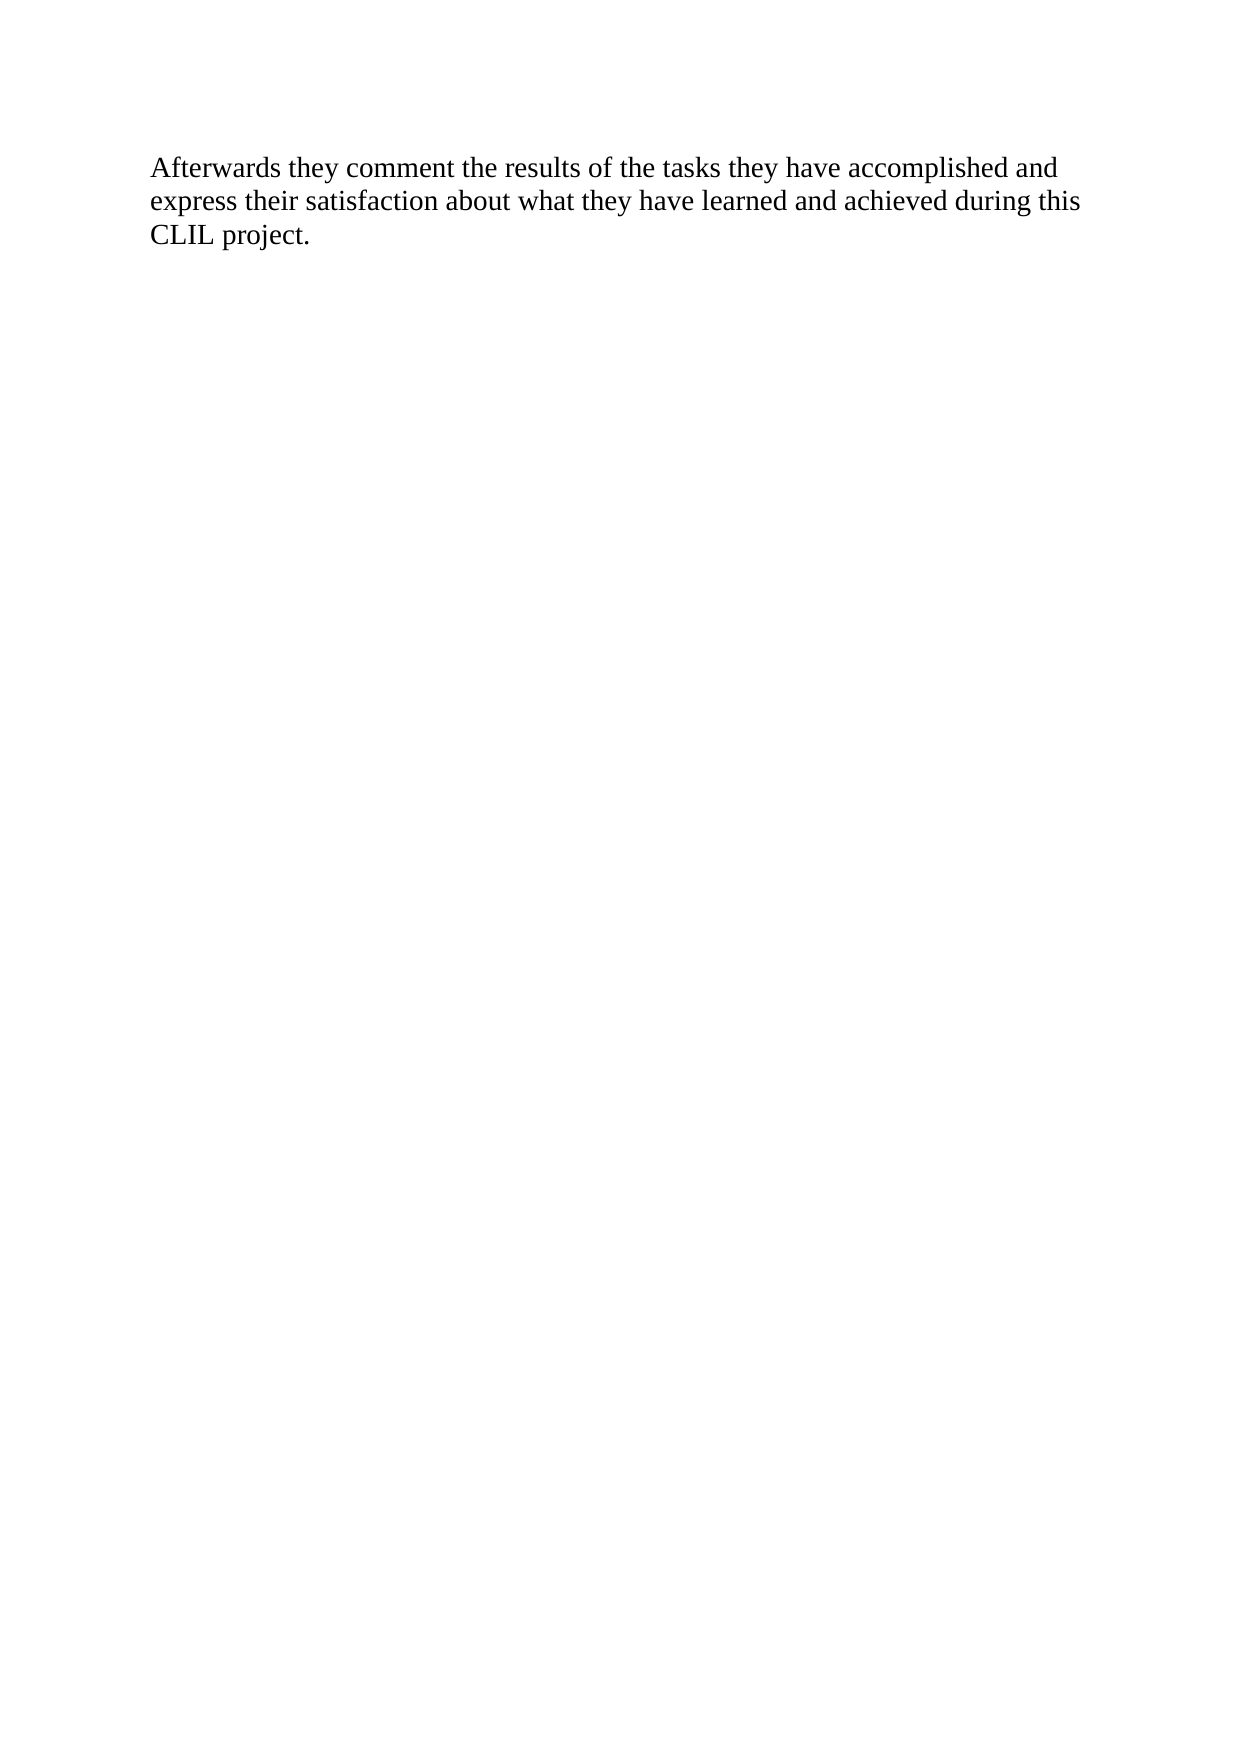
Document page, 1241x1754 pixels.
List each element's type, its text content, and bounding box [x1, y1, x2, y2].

text Afterwards they comment the results of the tasks they have accomplished and express their satisfaction about what they have learned and achieved during this CLIL project. [150, 150, 1090, 251]
